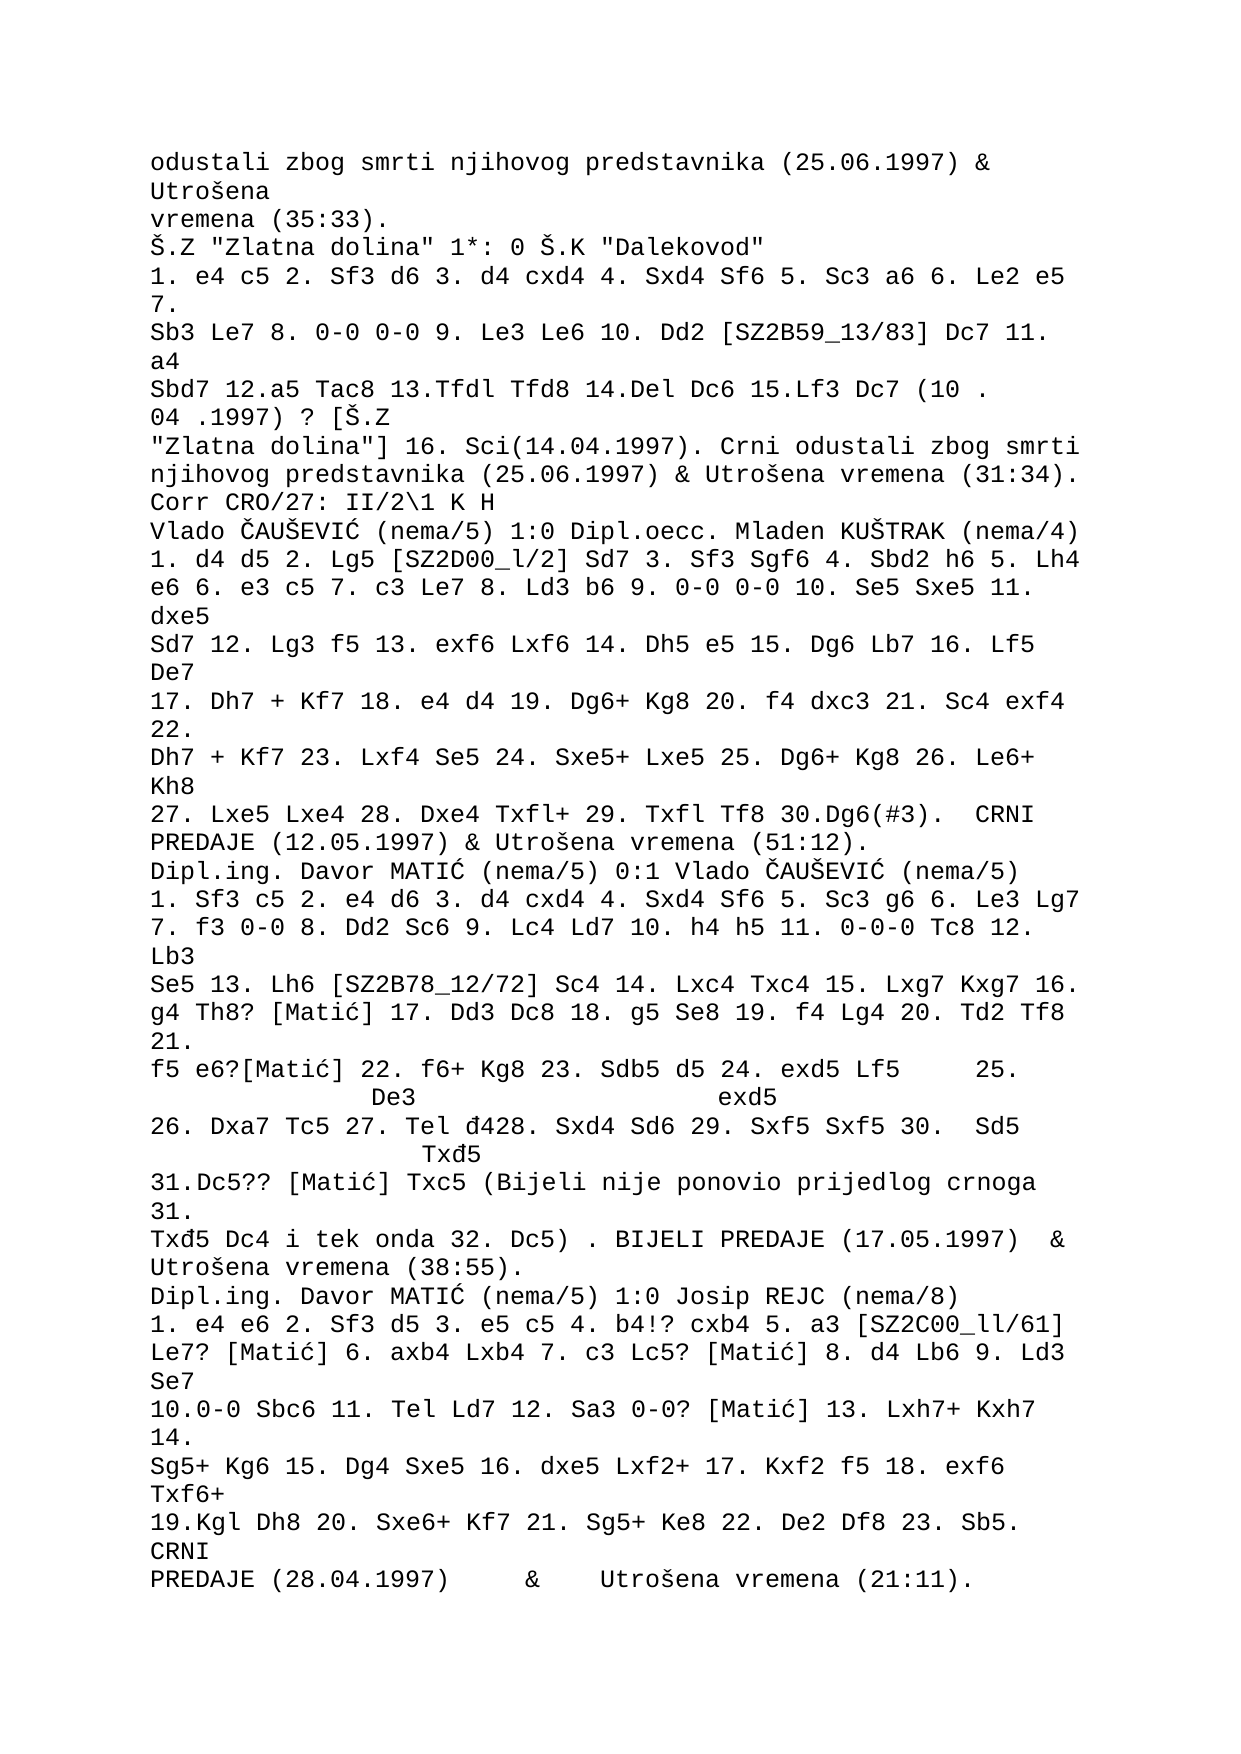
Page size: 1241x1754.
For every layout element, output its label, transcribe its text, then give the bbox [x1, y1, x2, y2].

text Dipl.ing. Davor MATIĆ (nema/5) 0:1 Vlado ČAUŠEVIĆ (nema/5) [150, 858, 1090, 887]
text odustali zbog smrti njihovog predstavnika (25.06.1997) & Utrošena vremena (35:33). [150, 150, 1090, 235]
text 1. Sf3 c5 2. e4 d6 3. d4 cxd4 4. Sxd4 Sf6 5. Sc3 g6 6. Le3 Lg7 7. f3 0-0 8. Dd2 Sc6 9. Lc4 Ld7 10. h4 h5 11. 0-0-0 Tc8 12. Lb3 [150, 887, 1090, 972]
text 31. Dc5?? [Matić] Txc5 (Bijeli nije ponovio prijedlog crnoga 31. Txđ5 Dc4 i tek onda 32. Dc5) . BIJELI PREDAJE (17.05.1997) & [150, 1170, 1090, 1255]
text Vlado ČAUŠEVIĆ (nema/5) 1:0 Dipl.oecc. Mladen KUŠTRAK (nema/4) 1. d4 d5 2. Lg5 [SZ2D00_l/2] Sd7 3. Sf3 Sgf6 4. Sbd2 h6 5. Lh4 e6 6. e3 c5 7. c3 Le7 8. Ld3 b6 9. 0-0 0-0 10. Se5 Sxe5 11. dxe5 Sd7 12. Lg3 f5 13. exf6 Lxf6 14. Dh5 e5 15. Dg6 Lb7 16. Lf5 De7 17. Dh7 + Kf7 18. e4 d4 19. Dg6+ Kg8 20. f4 dxc3 21. Sc4 exf4 22. Dh7 + Kf7 23. Lxf4 Se5 24. Sxe5+ Lxe5 25. Dg6+ Kg8 26. Le6+ Kh8 27. Lxe5 Lxe4 28. Dxe4 Txfl+ 29. Txfl Tf8 30. Dg6(#3). CRNI [150, 518, 1090, 830]
text 1. e4 c5 2. Sf3 d6 3. d4 cxd4 4. Sxd4 Sf6 5. Sc3 a6 6. Le2 e5 7. Sb3 Le7 8. 0-0 0-0 9. Le3 Le6 10. Dd2 [SZ2B59_13/83] Dc7 11. a4 [150, 263, 1090, 377]
text Corr CRO/27: II/2\1 K H [150, 490, 1090, 518]
text 10. 0-0 Sbc6 11. Tel Ld7 12. Sa3 0-0? [Matić] 13. Lxh7+ Kxh7 14. Sg5+ Kg6 15. Dg4 Sxe5 16. dxe5 Lxf2+ 17. Kxf2 f5 18. exf6 Txf6+ [150, 1397, 1090, 1510]
text 19. Kgl Dh8 20. Sxe6+ Kf7 21. Sg5+ Ke8 22. De2 Df8 23. Sb5. CRNI PREDAJE (28.04.1997) & Utrošena vremena (21:11). [150, 1510, 1090, 1595]
text 1. e4 e6 2. Sf3 d5 3. e5 c5 4. b4!? cxb4 5. a3 [SZ2C00_ll/61] Le7? [Matić] 6. axb4 Lxb4 7. c3 Lc5? [Matić] 8. d4 Lb6 9. Ld3 Se7 [150, 1312, 1090, 1397]
text Utrošena vremena (38:55). [150, 1255, 1090, 1283]
text Š.Z "Zlatna dolina" 1*: 0 Š.K "Dalekovod" [150, 235, 1090, 263]
text Se5 13. Lh6 [SZ2B78_12/72] Sc4 14. Lxc4 Txc4 15. Lxg7 Kxg7 16. g4 Th8? [Matić] 17. Dd3 Dc8 18. g5 Se8 19. f4 Lg4 20. Td2 Tf8 21. f5 e6? [Matić] 22. f6+ Kg8 23. Sdb5 d5 24. exd5 Lf5 25. De3 exd5 [150, 972, 1090, 1113]
text Dipl.ing. Davor MATIĆ (nema/5) 1:0 Josip REJC (nema/8) [150, 1283, 1090, 1312]
text PREDAJE (12.05.1997) & Utrošena vremena (51:12). [150, 830, 1090, 858]
text 26. Dxa7 Tc5 27. Tel đ4 28. Sxd4 Sd6 29. Sxf5 Sxf5 30. Sd5 Txđ5 [150, 1113, 1090, 1170]
text Sbd7 12.a5 Tac8 13.Tfdl Tfd8 14.Del Dc6 15.Lf3 Dc7 (10 . 04 .1997) ? [Š.Z "Zlatna dolina"] 16. Sci(14.04.1997). Crni odustali zbog smrti njihovog predstavnika (25.06.1997) & Utrošena vremena (31:34). [150, 377, 1090, 490]
